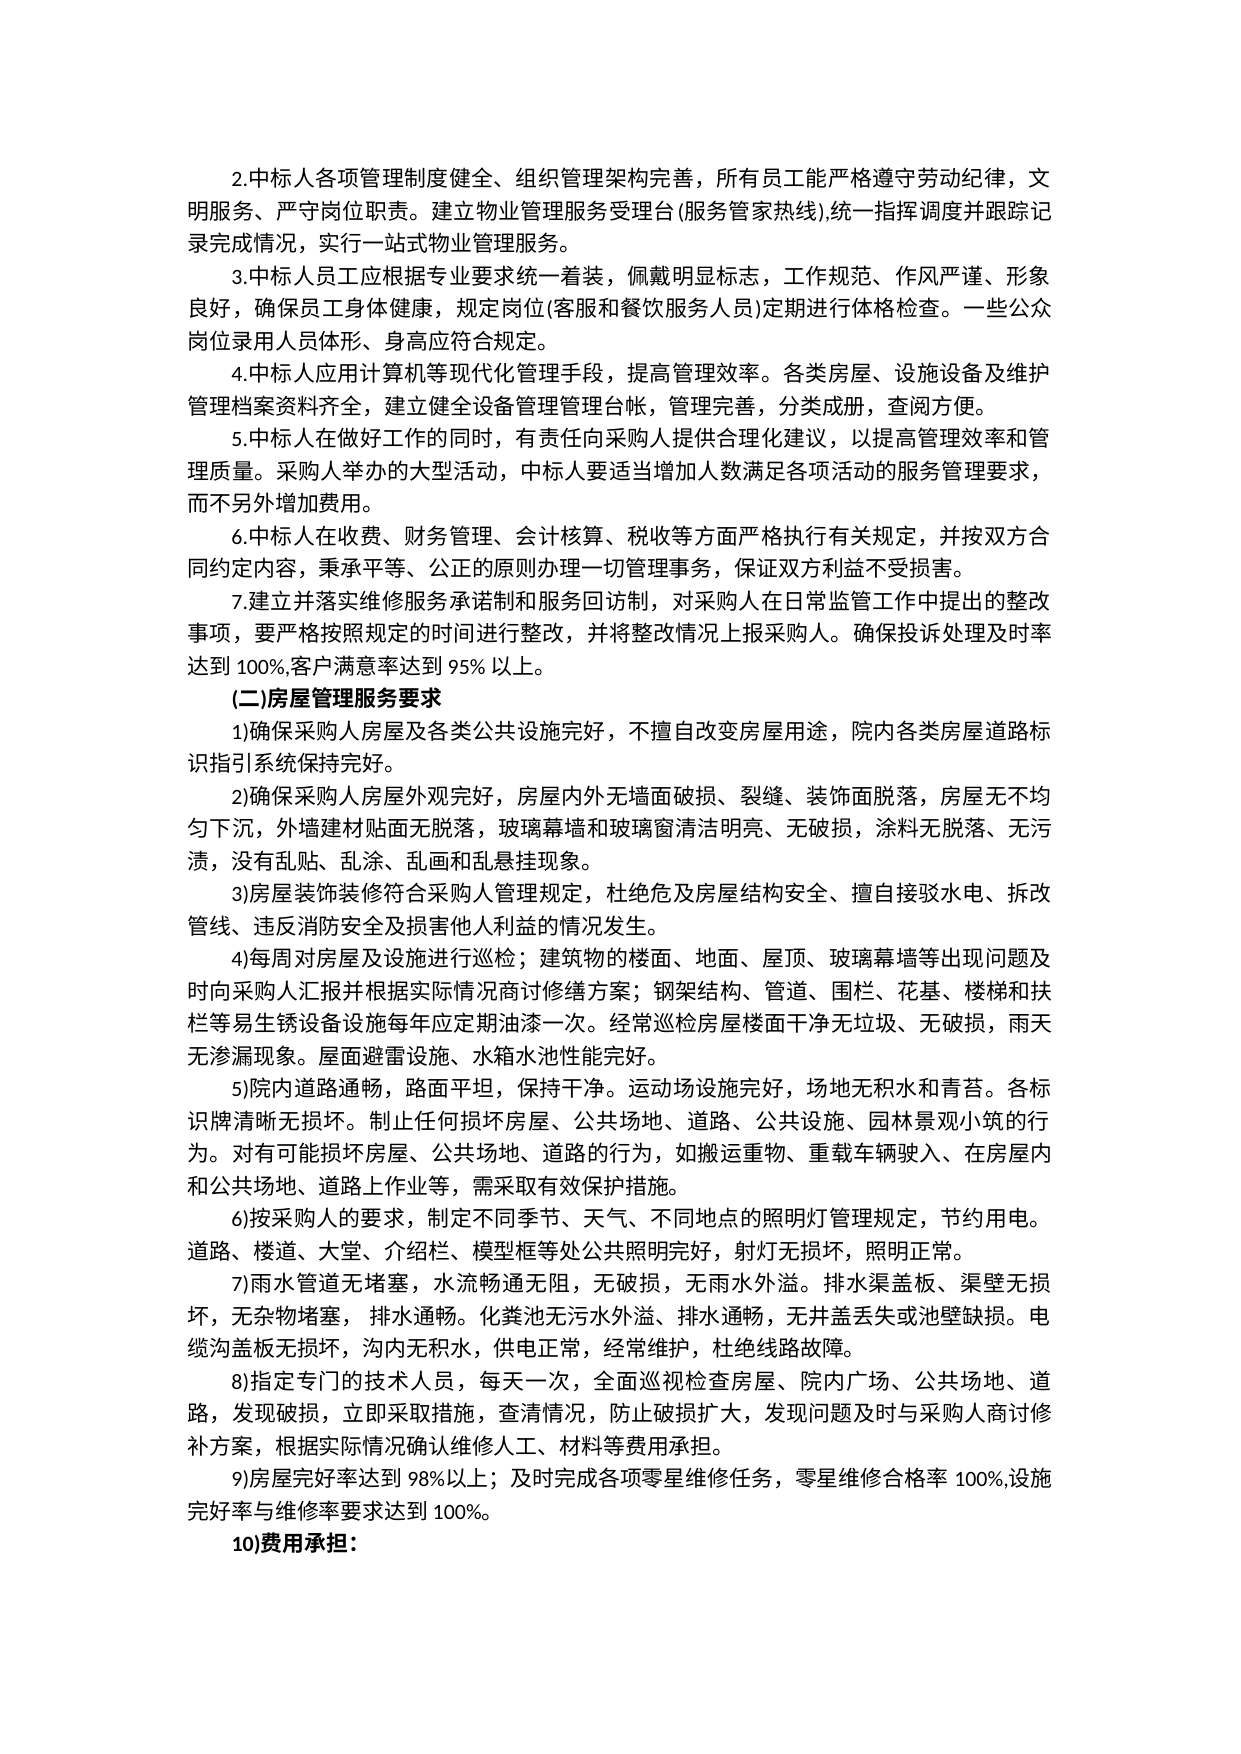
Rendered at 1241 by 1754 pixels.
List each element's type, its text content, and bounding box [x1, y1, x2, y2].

text 7)雨水管道无堵塞，水流畅通无阻，无破损，无雨水外溢。排水渠盖板、渠壁无损坏，无杂物堵塞， 排水通畅。化粪池无污水外溢、排水通畅，无井盖丢失或池壁缺损。电缆沟盖板无损坏，沟内无积水，供电正常，经常维护，杜绝线路故障。 [187, 1267, 1053, 1364]
text 9)房屋完好率达到98%以上；及时完成各项零星维修任务，零星维修合格率100%,设施完好率与维修率要求达到100%。 [187, 1462, 1053, 1527]
text (二)房屋管理服务要求 [187, 682, 1053, 714]
text 10)费用承担： [187, 1527, 1053, 1559]
text 3)房屋装饰装修符合采购人管理规定，杜绝危及房屋结构安全、擅自接驳水电、拆改管线、违反消防安全及损害他人利益的情况发生。 [187, 877, 1053, 942]
text 5.中标人在做好工作的同时，有责任向采购人提供合理化建议，以提高管理效率和管理质量。采购人举办的大型活动，中标人要适当增加人数满足各项活动的服务管理要求，而不另外增加费用。 [187, 422, 1053, 519]
text 4.中标人应用计算机等现代化管理手段，提高管理效率。各类房屋、设施设备及维护管理档案资料齐全，建立健全设备管理管理台帐，管理完善，分类成册，查阅方便。 [187, 357, 1053, 422]
text 2)确保采购人房屋外观完好，房屋内外无墙面破损、裂缝、装饰面脱落，房屋无不均匀下沉，外墙建材贴面无脱落，玻璃幕墙和玻璃窗清洁明亮、无破损，涂料无脱落、无污渍，没有乱贴、乱涂、乱画和乱悬挂现象。 [187, 779, 1053, 877]
text 8)指定专门的技术人员，每天一次，全面巡视检查房屋、院内广场、公共场地、道路，发现破损，立即采取措施，查清情况，防止破损扩大，发现问题及时与采购人商讨修补方案，根据实际情况确认维修人工、材料等费用承担。 [187, 1364, 1053, 1462]
text 3.中标人员工应根据专业要求统一着装，佩戴明显标志，工作规范、作风严谨、形象良好，确保员工身体健康，规定岗位(客服和餐饮服务人员)定期进行体格检查。一些公众岗位录用人员体形、身高应符合规定。 [187, 259, 1053, 357]
text 2.中标人各项管理制度健全、组织管理架构完善，所有员工能严格遵守劳动纪律，文明服务、严守岗位职责。建立物业管理服务受理台(服务管家热线),统一指挥调度并跟踪记录完成情况，实行一站式物业管理服务。 [187, 162, 1053, 259]
text 6.中标人在收费、财务管理、会计核算、税收等方面严格执行有关规定，并按双方合同约定内容，秉承平等、公正的原则办理一切管理事务，保证双方利益不受损害。 [187, 519, 1053, 584]
text 6)按采购人的要求，制定不同季节、天气、不同地点的照明灯管理规定，节约用电。道路、楼道、大堂、介绍栏、模型框等处公共照明完好，射灯无损坏，照明正常。 [187, 1202, 1053, 1267]
text 1)确保采购人房屋及各类公共设施完好，不擅自改变房屋用途，院内各类房屋道路标识指引系统保持完好。 [187, 714, 1053, 779]
text 4)每周对房屋及设施进行巡检；建筑物的楼面、地面、屋顶、玻璃幕墙等出现问题及时向采购人汇报并根据实际情况商讨修缮方案；钢架结构、管道、围栏、花基、楼梯和扶栏等易生锈设备设施每年应定期油漆一次。经常巡检房屋楼面干净无垃圾、无破损，雨天无渗漏现象。屋面避雷设施、水箱水池性能完好。 [187, 942, 1053, 1072]
text 5)院内道路通畅，路面平坦，保持干净。运动场设施完好，场地无积水和青苔。各标识牌清晰无损坏。制止任何损坏房屋、公共场地、道路、公共设施、园林景观小筑的行为。对有可能损坏房屋、公共场地、道路的行为，如搬运重物、重载车辆驶入、在房屋内和公共场地、道路上作业等，需采取有效保护措施。 [187, 1072, 1053, 1202]
text 7.建立并落实维修服务承诺制和服务回访制，对采购人在日常监管工作中提出的整改事项，要严格按照规定的时间进行整改，并将整改情况上报采购人。确保投诉处理及时率达到100%,客户满意率达到95% 以上。 [187, 584, 1053, 682]
